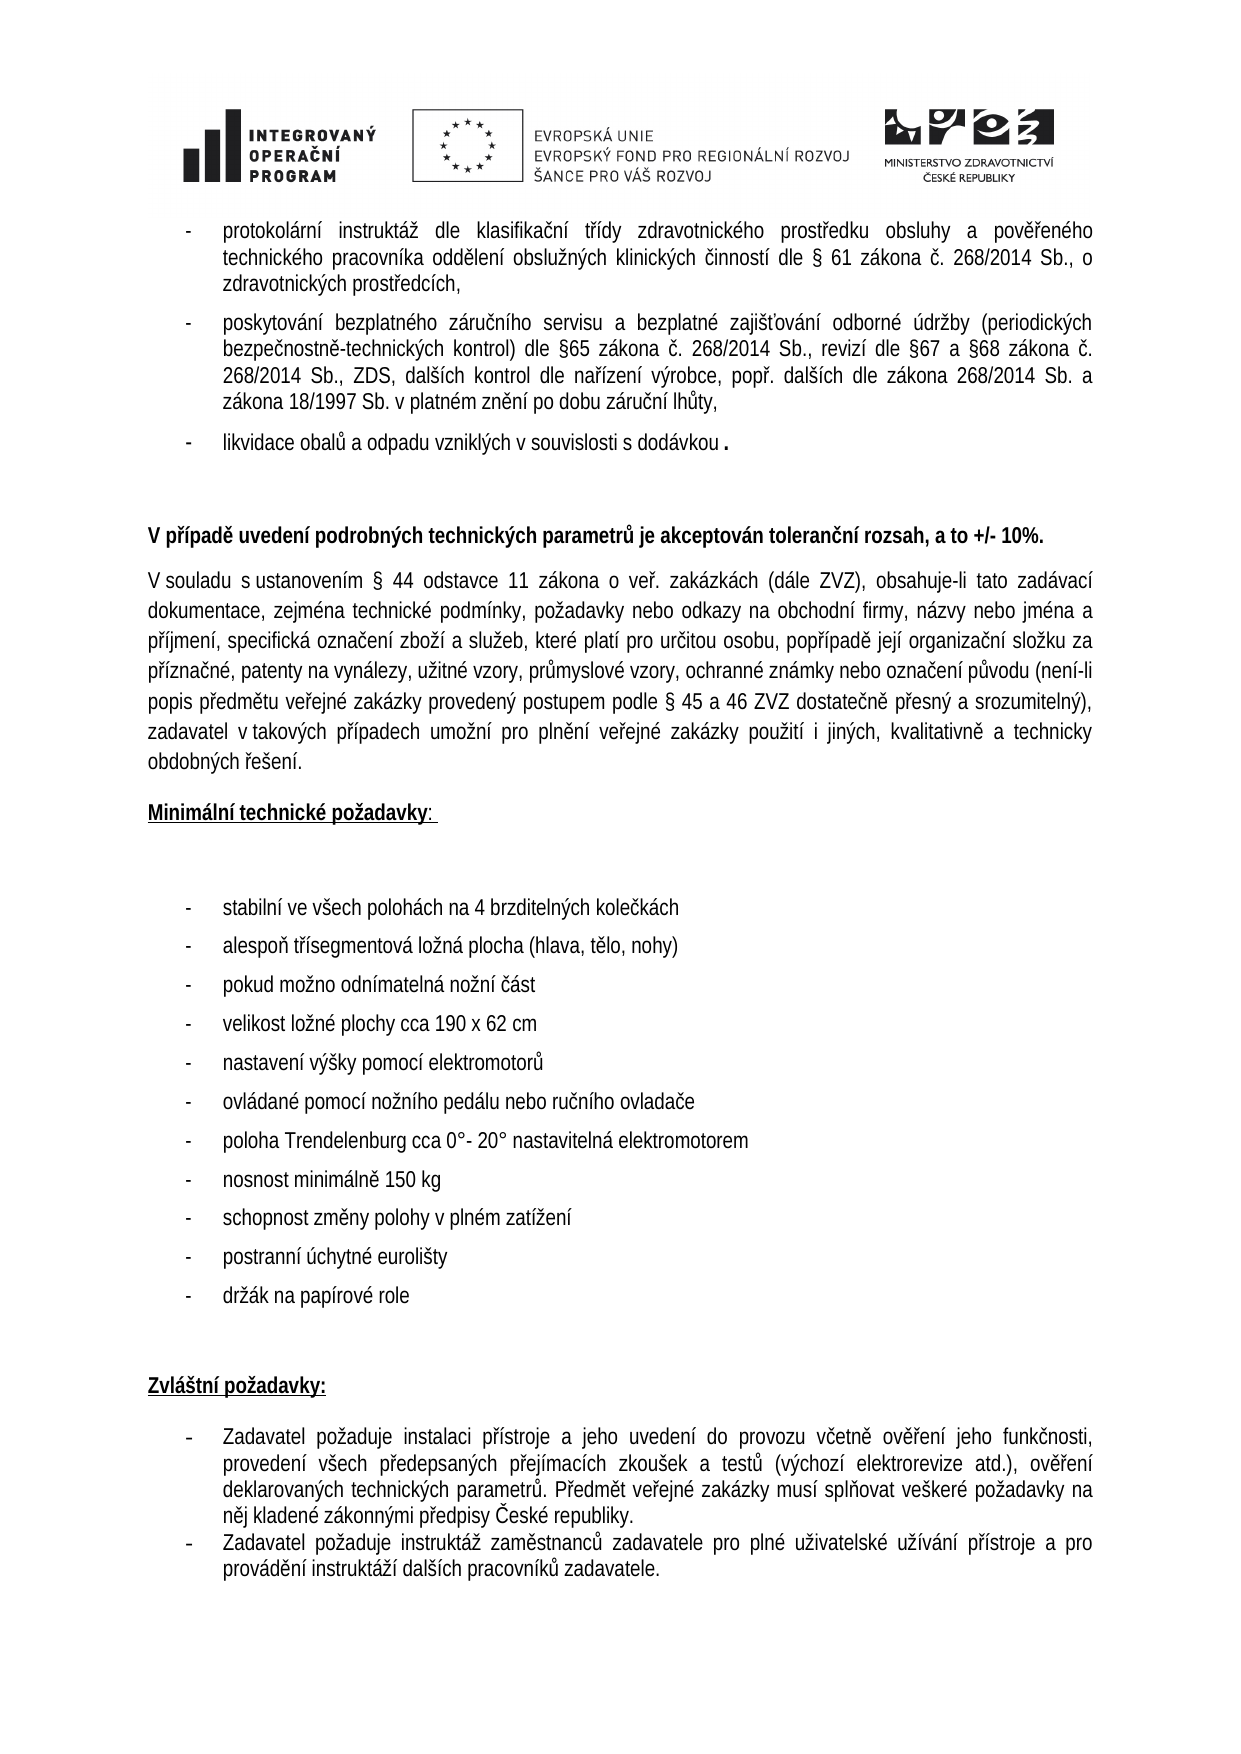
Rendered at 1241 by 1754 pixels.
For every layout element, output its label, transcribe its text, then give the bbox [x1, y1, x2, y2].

text V souladu s ustanovením § 44 odstavce 11 zákona o veř. zakázkách (dále ZVZ), obsahuje-li tato zadávací dokumentace, zejména technické podmínky, požadavky nebo odkazy na obchodní firmy, názvy nebo jména a příjmení, specifická označení zboží a služeb, které platí pro určitou osobu, popřípadě její organizační složku za příznačné, patenty na vynálezy, užitné vzory, průmyslové vzory, ochranné známky nebo označení původu (není-li popis předmětu veřejné zakázky provedený postupem podle § 46 ZVZ dostatečně přesný a srozumitelný), zadavatel v takových případech umožní pro plnění veřejné zakázky použití i jiných, kvalitativně a technicky obdobných řešení. [148, 567, 1093, 774]
list schopnost změny polohy v plném zatížení [185, 1204, 1093, 1231]
list pokud možno odnímatelná nožní část [185, 971, 1093, 998]
list nosnost minimálně [185, 1166, 1093, 1192]
list poskytování bezplatného záručního servisu a bezplatné zajišťování odborné údržby (periodických bezpečnostně-technických kontrol) dle §65 zákona č. 268/2014 Sb., revizí dle §67 a §68 zákona č. 268/2014 Sb., ZDS, dalších kontrol dle nařízení výrobce, popř. dalších dle zákona 268/2014 Sb. a zákona 18/1997 Sb. v platném znění po dobu záruční lhůty, [185, 309, 1093, 414]
list postranní úchytné eurolišty [185, 1243, 1093, 1269]
list držák na papírové role [185, 1282, 1093, 1308]
text Minimální technické požadavky: [148, 799, 1093, 826]
text Zvláštní požadavky: [148, 1372, 1093, 1398]
picture [147, 73, 1090, 218]
list poloha Trendelenburg cca 0°- 20° nastavitelná elektromotorem [185, 1127, 1093, 1153]
list nastavení výšky pomocí elektromotorů [185, 1049, 1093, 1075]
list ovládané pomocí nožního pedálu nebo ručního ovladače [185, 1088, 1093, 1114]
list Zadavatel požaduje instruktáž zaměstnanců zadavatele pro plné uživatelské užívání přístroje a pro provádění instruktáží dalších pracovníků zadavatele. [185, 1528, 1093, 1581]
list stabilní ve všech polohách na 4 brzditelných kolečkách [185, 893, 1093, 920]
list Zadavatel požaduje instalaci přístroje a jeho uvedení do provozu včetně ověření jeho funkčnosti, provedení všech předepsaných přejímacích zkoušek a testů (výchozí elektrorevize atd.), ověření deklarovaných technických parametrů. Předmět veřejné zakázky musí splňovat veškeré požadavky na něj kladené zákonnými předpisy České republiky. [185, 1423, 1093, 1528]
list velikost ložné plochy cca 190 x [185, 1010, 1093, 1036]
text V případě uvedení podrobných technických parametrů je akceptován toleranční rozsah, a to +/- 10%. [148, 522, 1093, 548]
list protokolární instruktáž dle klasifikační třídy zdravotnického prostředku obsluhy a pověřeného technického pracovníka oddělení obslužných klinických činností dle § 61 zákona č. 268/2014 Sb., o zdravotnických prostředcích, [185, 217, 1093, 297]
list likvidace obalů a odpadu vzniklých v souvislosti s dodávkou. [185, 427, 1093, 458]
list alespoň třísegmentová ložná plocha (hlava, tělo, nohy) [185, 932, 1093, 959]
